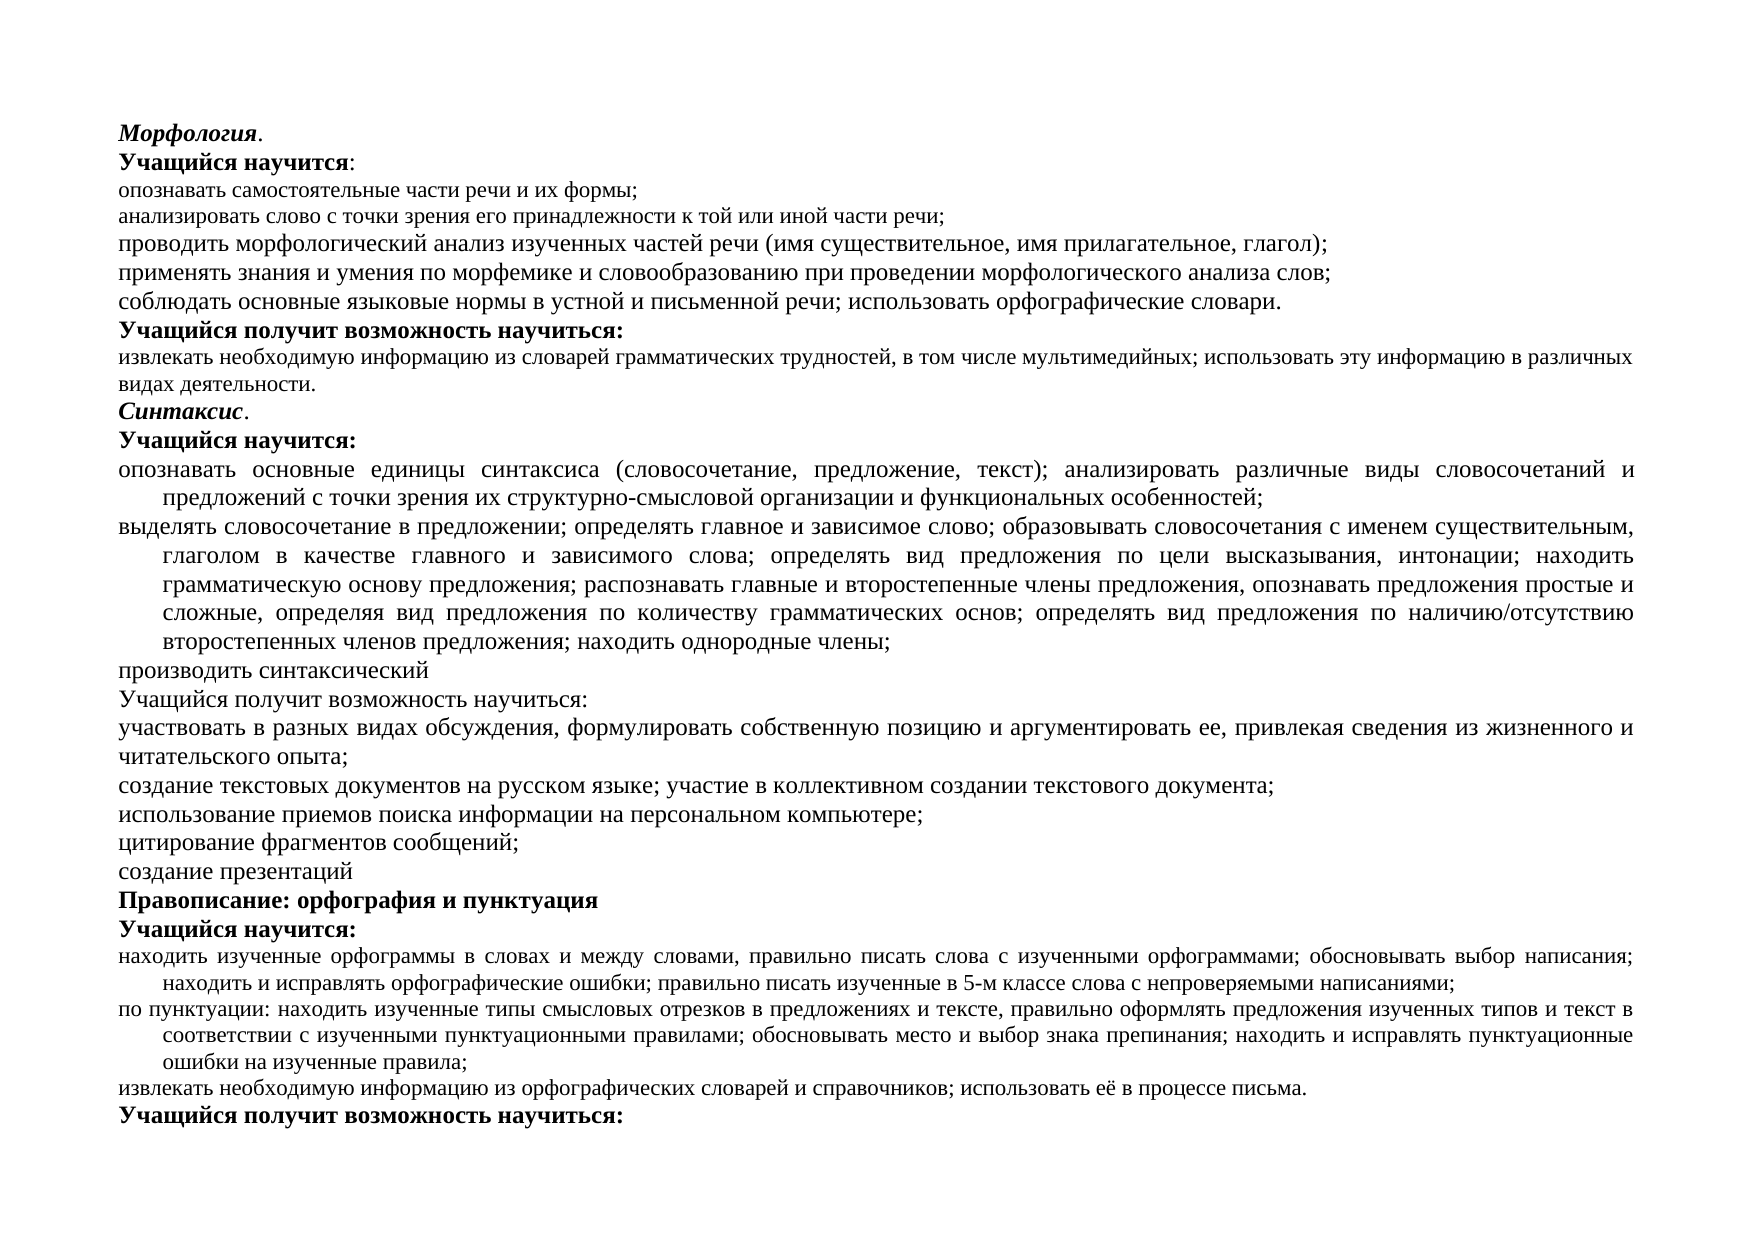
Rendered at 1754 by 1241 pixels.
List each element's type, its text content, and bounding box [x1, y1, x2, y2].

text по пунктуации: находить изученные типы смысловых отрезков в предложениях и тексте, правильно оформлять предложения изученных типов и текст в соответствии с изученными пунктуационными правилами; обосновывать место и выбор знака препинания; находить и исправлять пунктуационные ошибки на изученные правила; [118, 995, 1636, 1074]
text производить синтаксический [118, 655, 1636, 684]
text Синтаксис. [118, 396, 1636, 425]
text создание презентаций [118, 856, 1636, 885]
text применять знания и умения по морфемике и словообразованию при проведении морфологического анализа слов; [118, 257, 1636, 286]
text выделять словосочетание в предложении; определять главное и зависимое слово; образовывать словосочетания с именем существительным, глаголом в качестве главного и зависимого слова; определять вид предложения по цели высказывания, интонации; находить грамматическую основу предложения; распознавать главные и второстепенные члены предложения, опознавать предложения простые и сложные, определяя вид предложения по количеству грамматических основ; определять вид предложения по наличию/отсутствию второстепенных членов предложения; находить однородные члены; [118, 511, 1636, 655]
text Правописание: орфография и пунктуация [118, 885, 1636, 914]
text проводить морфологический анализ изученных частей речи (имя существительное, имя прилагательное, глагол); [118, 228, 1636, 257]
text создание текстовых документов на русском языке; участие в коллективном создании текстового документа; [118, 770, 1636, 799]
text опознавать самостоятельные части речи и их формы; [118, 176, 1636, 202]
text Морфология. [118, 118, 1636, 147]
text соблюдать основные языковые нормы в устной и письменной речи; использовать орфографические словари. [118, 286, 1636, 315]
text находить изученные орфограммы в словах и между словами, правильно писать слова с изученными орфограммами; обосновывать выбор написания; находить и исправлять орфографические ошибки; правильно писать изученные в 5-м классе слова с непроверяемыми написаниями; [118, 942, 1636, 995]
text участвовать в разных видах обсуждения, формулировать собственную позицию и аргументировать ее, привлекая сведения из жизненного и читательского опыта; [118, 712, 1636, 770]
text Учащийся получит возможность научиться: [118, 1101, 1636, 1129]
text опознавать основные единицы синтаксиса (словосочетание, предложение, текст); анализировать различные виды словосочетаний и предложений с точки зрения их структурно-смысловой организации и функциональных особенностей; [118, 454, 1636, 511]
text цитирование фрагментов сообщений; [118, 827, 1636, 856]
text извлекать необходимую информацию из словарей грамматических трудностей, в том числе мультимедийных; использовать эту информацию в различных видах деятельности. [118, 343, 1636, 396]
text Учащийся получит возможность научиться: [118, 315, 1636, 343]
text использование приемов поиска информации на персональном компьютере; [118, 799, 1636, 827]
text Учащийся научится: [118, 147, 1636, 176]
text Учащийся получит возможность научиться: [118, 684, 1636, 712]
text Учащийся научится: [118, 914, 1636, 942]
text Учащийся научится: [118, 425, 1636, 454]
text извлекать необходимую информацию из орфографических словарей и справочников; использовать её в процессе письма. [118, 1074, 1636, 1101]
text анализировать слово с точки зрения его принадлежности к той или иной части речи; [118, 202, 1636, 228]
